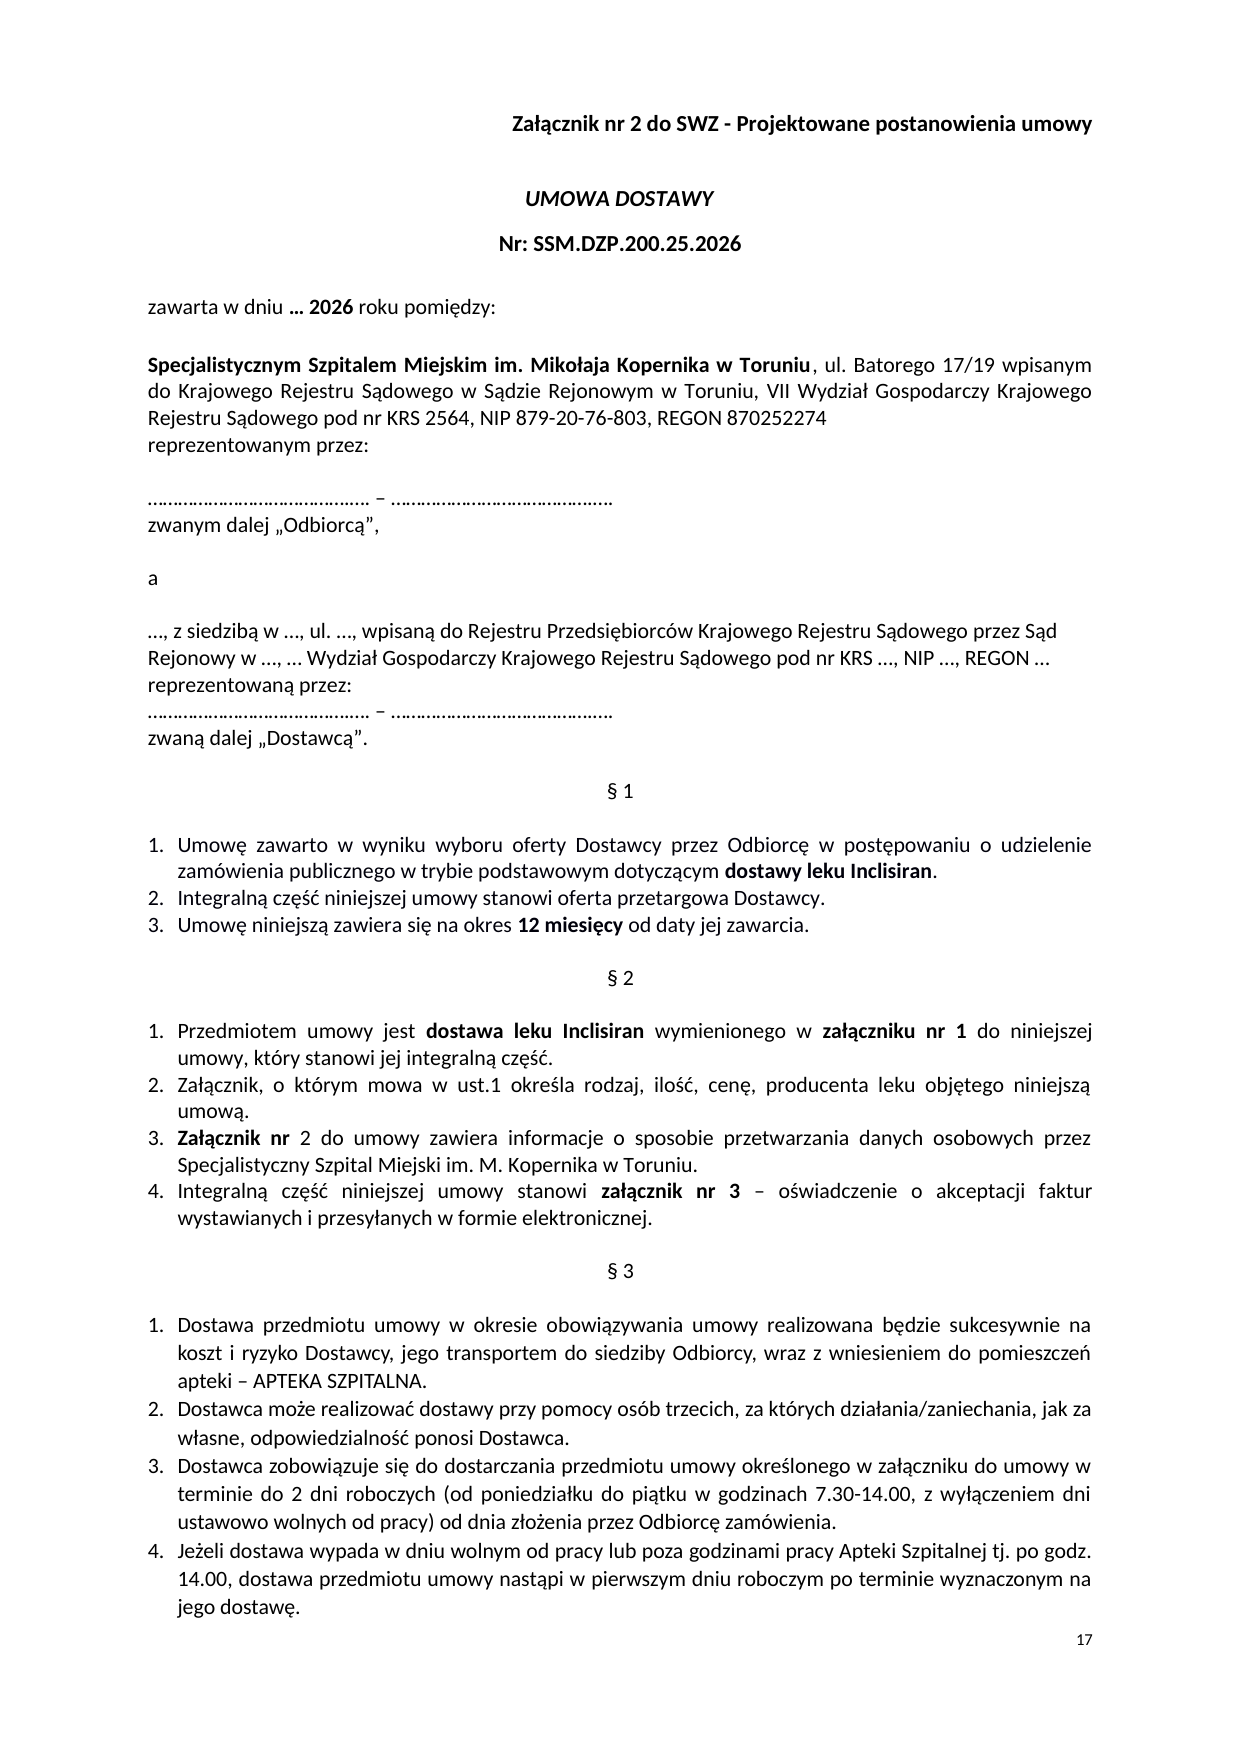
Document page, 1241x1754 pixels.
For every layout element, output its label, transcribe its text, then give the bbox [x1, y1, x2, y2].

text § 3 [148, 1258, 1093, 1284]
text reprezentowaną przez: [148, 671, 1092, 698]
list Załącznik nr 2 do umowy zawiera informacje o sposobie przetwarzania danych osobowych przez Specjalistyczny Szpital Miejski im. M. Kopernika w Toruniu. [148, 1124, 1092, 1178]
text …, z siedzibą w …, ul. …, wpisaną do Rejestru Przedsiębiorców Krajowego Rejestru Sądowego przez Sąd Rejonowy w …, … Wydział Gospodarczy Krajowego Rejestru Sądowego pod nr KRS …, NIP …, REGON … [148, 618, 1092, 671]
list Integralną część niniejszej umowy stanowi załącznik nr 3 – oświadczenie o akceptacji faktur wystawianych i przesyłanych w formie elektronicznej. [148, 1178, 1092, 1231]
text § 2 [148, 964, 1093, 991]
text a [148, 564, 1092, 591]
subtitle Nr: SSM.DZP.200.25.2026 [148, 229, 1092, 257]
list Jeżeli dostawa wypada w dniu wolnym od pracy lub poza godzinami pracy Apteki Szpitalnej tj. po godz. 14.00, dostawa przedmiotu umowy nastąpi w pierwszym dniu roboczym po terminie wyznaczonym na jego dostawę. [148, 1537, 1092, 1620]
text Załącznik nr 2 do SWZ - Projektowane postanowienia umowy [148, 109, 1092, 137]
text ………………………………….…. – ………………………………….…. [148, 484, 1092, 511]
text § 1 [148, 778, 1092, 804]
text reprezentowanym przez: [148, 431, 1092, 458]
subtitle UMOWA DOSTAWY [148, 184, 1092, 212]
text ………………………………….…. – ………………………………….…. [148, 698, 1092, 724]
list Dostawa przedmiotu umowy w okresie obowiązywania umowy realizowana będzie sukcesywnie na koszt i ryzyko Dostawcy, jego transportem do siedziby Odbiorcy, wraz z wniesieniem do pomieszczeń apteki – APTEKA SZPITALNA. [148, 1311, 1092, 1394]
list Dostawca zobowiązuje się do dostarczania przedmiotu umowy określonego w załączniku do umowy w terminie do 2 dni roboczych (od poniedziałku do piątku w godzinach 7.30-14.00, z wyłączeniem dni ustawowo wolnych od pracy) od dnia złożenia przez Odbiorcę zamówienia. [148, 1452, 1092, 1535]
list Załącznik, o którym mowa w ust.1 określa rodzaj, ilość, cenę, producenta leku objętego niniejszą umową. [148, 1071, 1092, 1124]
text Specjalistycznym Szpitalem Miejskim im. Mikołaja Kopernika w Toruniu, ul. Batorego 17/19 wpisanym do Krajowego Rejestru Sądowego w Sądzie Rejonowym w Toruniu, VII Wydział Gospodarczy Krajowego Rejestru Sądowego pod nr KRS 2564, NIP 879-20-76-803, REGON 870252274 [148, 351, 1092, 431]
text zawarta w dniu … 2026 roku pomiędzy: [148, 293, 1092, 320]
text zwaną dalej „Dostawcą”. [148, 724, 1092, 751]
list Integralną część niniejszej umowy stanowi oferta przetargowa Dostawcy. [148, 884, 1092, 911]
list Dostawca może realizować dostawy przy pomocy osób trzecich, za których działania/zaniechania, jak za własne, odpowiedzialność ponosi Dostawca. [148, 1396, 1092, 1451]
text zwanym dalej „Odbiorcą”, [148, 511, 1092, 538]
list Przedmiotem umowy jest dostawa leku Inclisiran wymienionego w załączniku nr 1 do niniejszej umowy, który stanowi jej integralną część. [148, 1018, 1092, 1071]
list Umowę zawarto w wyniku wyboru oferty Dostawcy przez Odbiorcę w postępowaniu o udzielenie zamówienia publicznego w trybie podstawowym dotyczącym dostawy leku Inclisiran. [148, 831, 1092, 884]
list Umowę niniejszą zawiera się na okres 12 miesięcy od daty jej zawarcia. [148, 911, 1092, 938]
